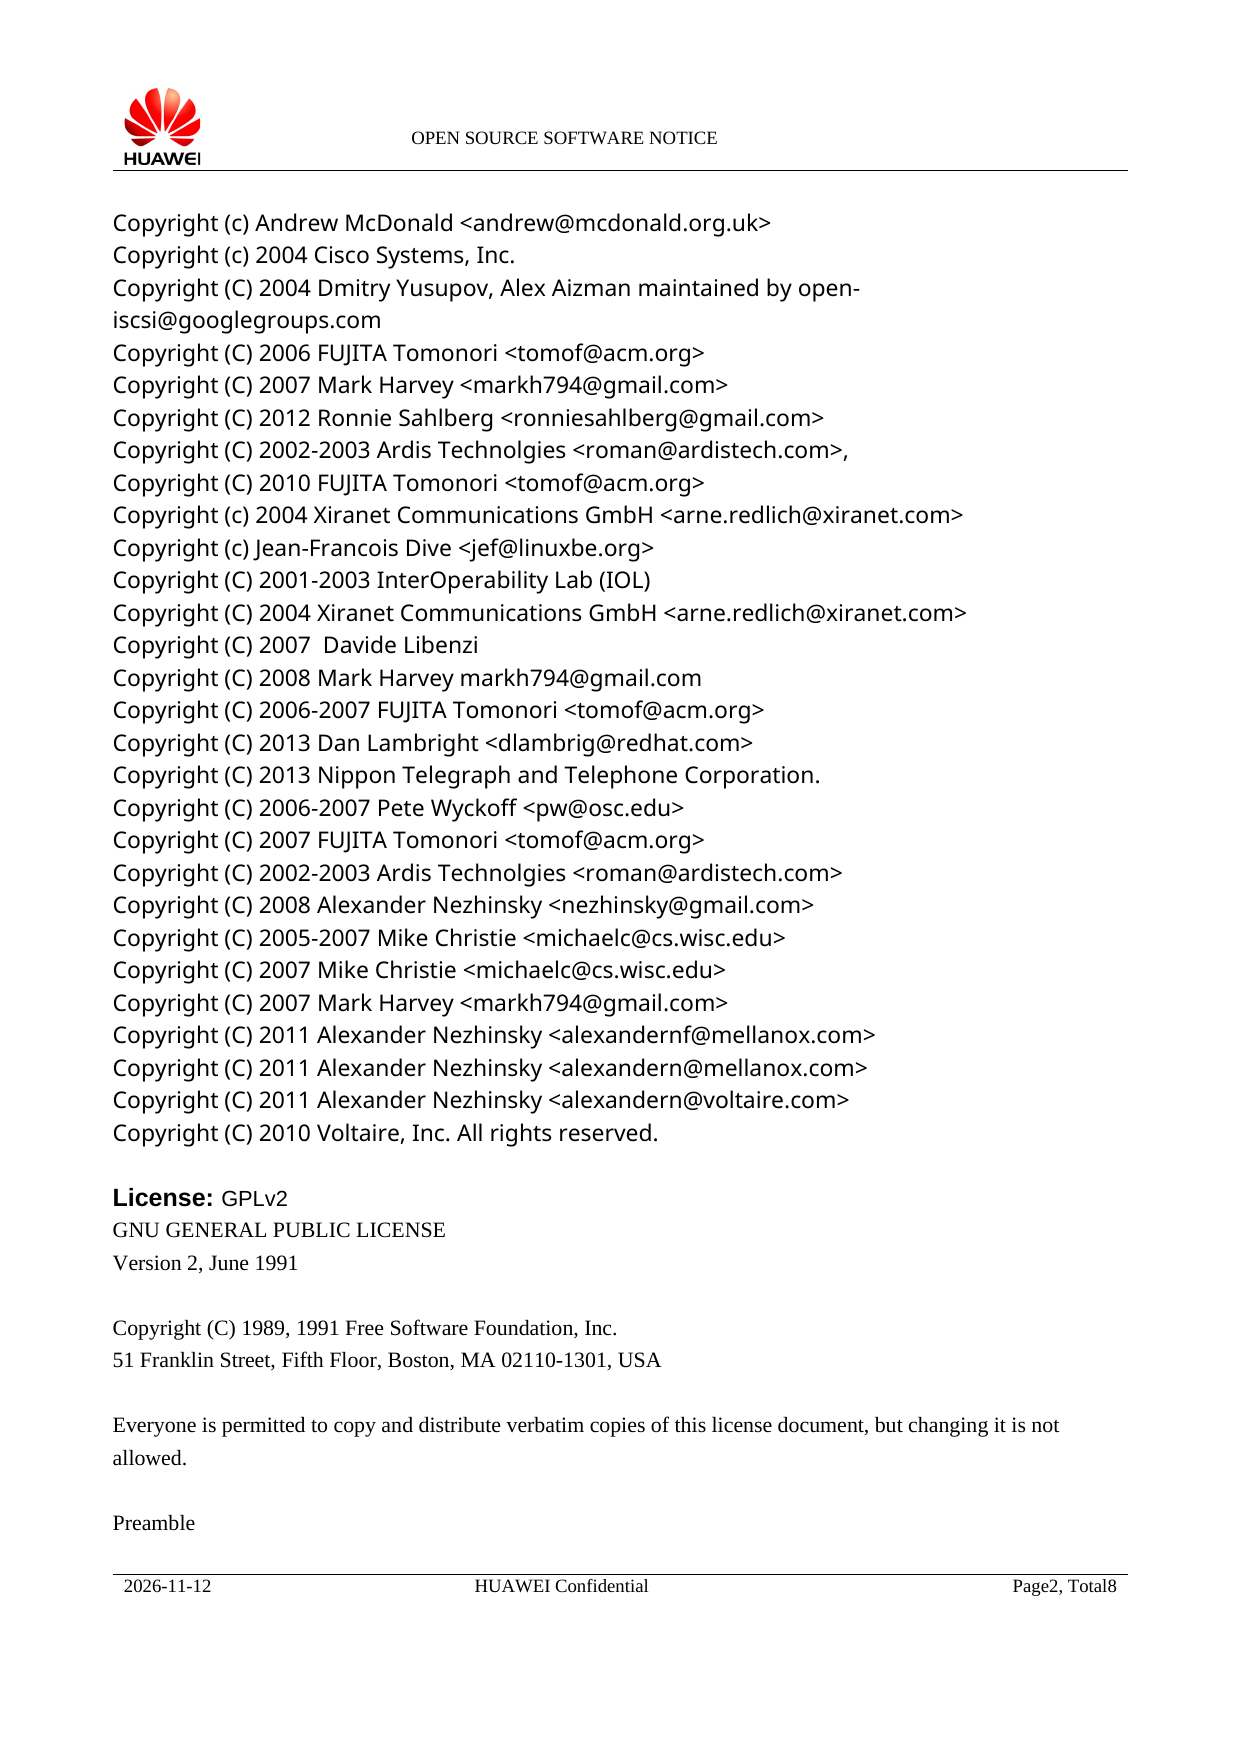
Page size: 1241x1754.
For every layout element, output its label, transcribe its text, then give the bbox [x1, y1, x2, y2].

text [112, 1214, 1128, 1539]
picture [124, 88, 201, 165]
text License: GPLv2 [112, 1181, 1128, 1214]
